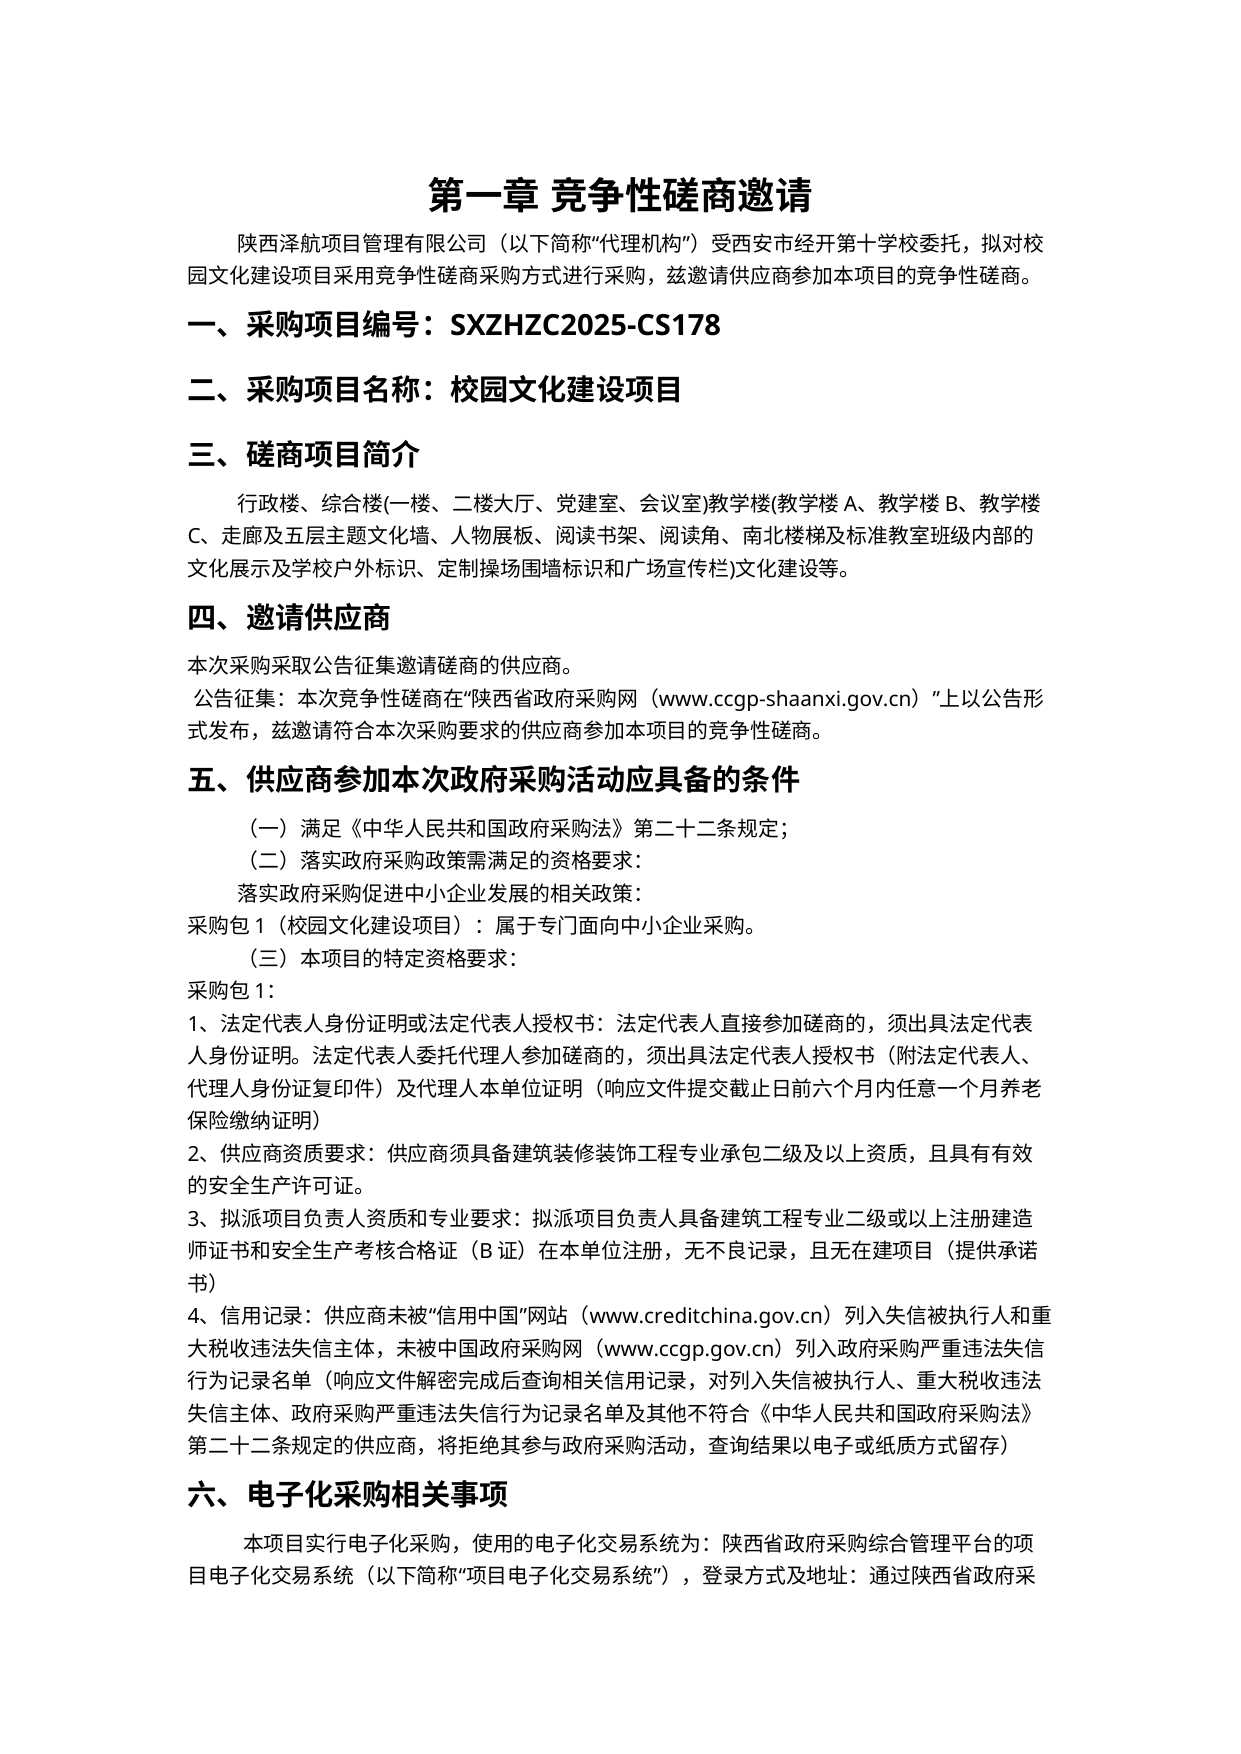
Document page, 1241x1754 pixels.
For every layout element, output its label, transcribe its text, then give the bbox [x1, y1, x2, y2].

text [187, 1527, 1053, 1592]
text 六、电子化采购相关事项 [187, 1462, 1053, 1527]
text 4、信用记录：供应商未被“信用中国”网站（www.creditchina.gov.cn）列入失信被执行人和重大税收违法失信主体，未被中国政府采购网（www.ccgp.gov.cn）列入政府采购严重违法失信行为记录名单（响应文件解密完成后查询相关信用记录，对列入失信被执行人、重大税收违法失信主体、政府采购严重违法失信行为记录名单及其他不符合《中华人民共和国政府采购法》第二十二条规定的供应商，将拒绝其参与政府采购活动，查询结果以电子或纸质方式留存） [187, 1299, 1053, 1462]
text 陕西泽航项目管理有限公司（以下简称“代理机构”）受西安市经开第十学校委托，拟对校园文化建设项目采用竞争性磋商采购方式进行采购，兹邀请供应商参加本项目的竞争性磋商。 [187, 227, 1053, 292]
text 二、采购项目名称：校园文化建设项目 [187, 357, 1053, 422]
text 三、磋商项目简介 [187, 422, 1053, 487]
text 2、供应商资质要求：供应商须具备建筑装修装饰工程专业承包二级及以上资质，且具有有效的安全生产许可证。 [187, 1137, 1053, 1202]
text 落实政府采购促进中小企业发展的相关政策： [187, 877, 1053, 909]
text 行政楼、综合楼(一楼、二楼大厅、党建室、会议室)教学楼(教学楼A、教学楼B、教学楼C、走廊及五层主题文化墙、人物展板、阅读书架、阅读角、南北楼梯及标准教室班级内部的文化展示及学校户外标识、定制操场围墙标识和广场宣传栏)文化建设等。 [187, 487, 1053, 584]
text 采购包1（校园文化建设项目）：属于专门面向中小企业采购。 [187, 909, 1053, 942]
text 本次采购采取公告征集邀请磋商的供应商。 [187, 649, 1053, 682]
text 采购包1： [187, 974, 1053, 1007]
text 一、采购项目编号：SXZHZC2025-CS178 [187, 292, 1053, 357]
text 3、拟派项目负责人资质和专业要求：拟派项目负责人具备建筑工程专业二级或以上注册建造师证书和安全生产考核合格证（B证）在本单位注册，无不良记录，且无在建项目（提供承诺书） [187, 1202, 1053, 1299]
text （一）满足《中华人民共和国政府采购法》第二十二条规定； [187, 812, 1053, 844]
text 五、供应商参加本次政府采购活动应具备的条件 [187, 747, 1053, 812]
text 第一章 竞争性磋商邀请 [187, 162, 1053, 227]
text （三）本项目的特定资格要求： [187, 942, 1053, 974]
text （二）落实政府采购政策需满足的资格要求： [187, 844, 1053, 877]
text 四、邀请供应商 [187, 584, 1053, 649]
text 1、法定代表人身份证明或法定代表人授权书：法定代表人直接参加磋商的，须出具法定代表人身份证明。法定代表人委托代理人参加磋商的，须出具法定代表人授权书（附法定代表人、代理人身份证复印件）及代理人本单位证明（响应文件提交截止日前六个月内任意一个月养老保险缴纳证明） [187, 1007, 1053, 1137]
text 公告征集：本次竞争性磋商在“陕西省政府采购网（www.ccgp-shaanxi.gov.cn）”上以公告形式发布，兹邀请符合本次采购要求的供应商参加本项目的竞争性磋商。 [187, 682, 1053, 747]
